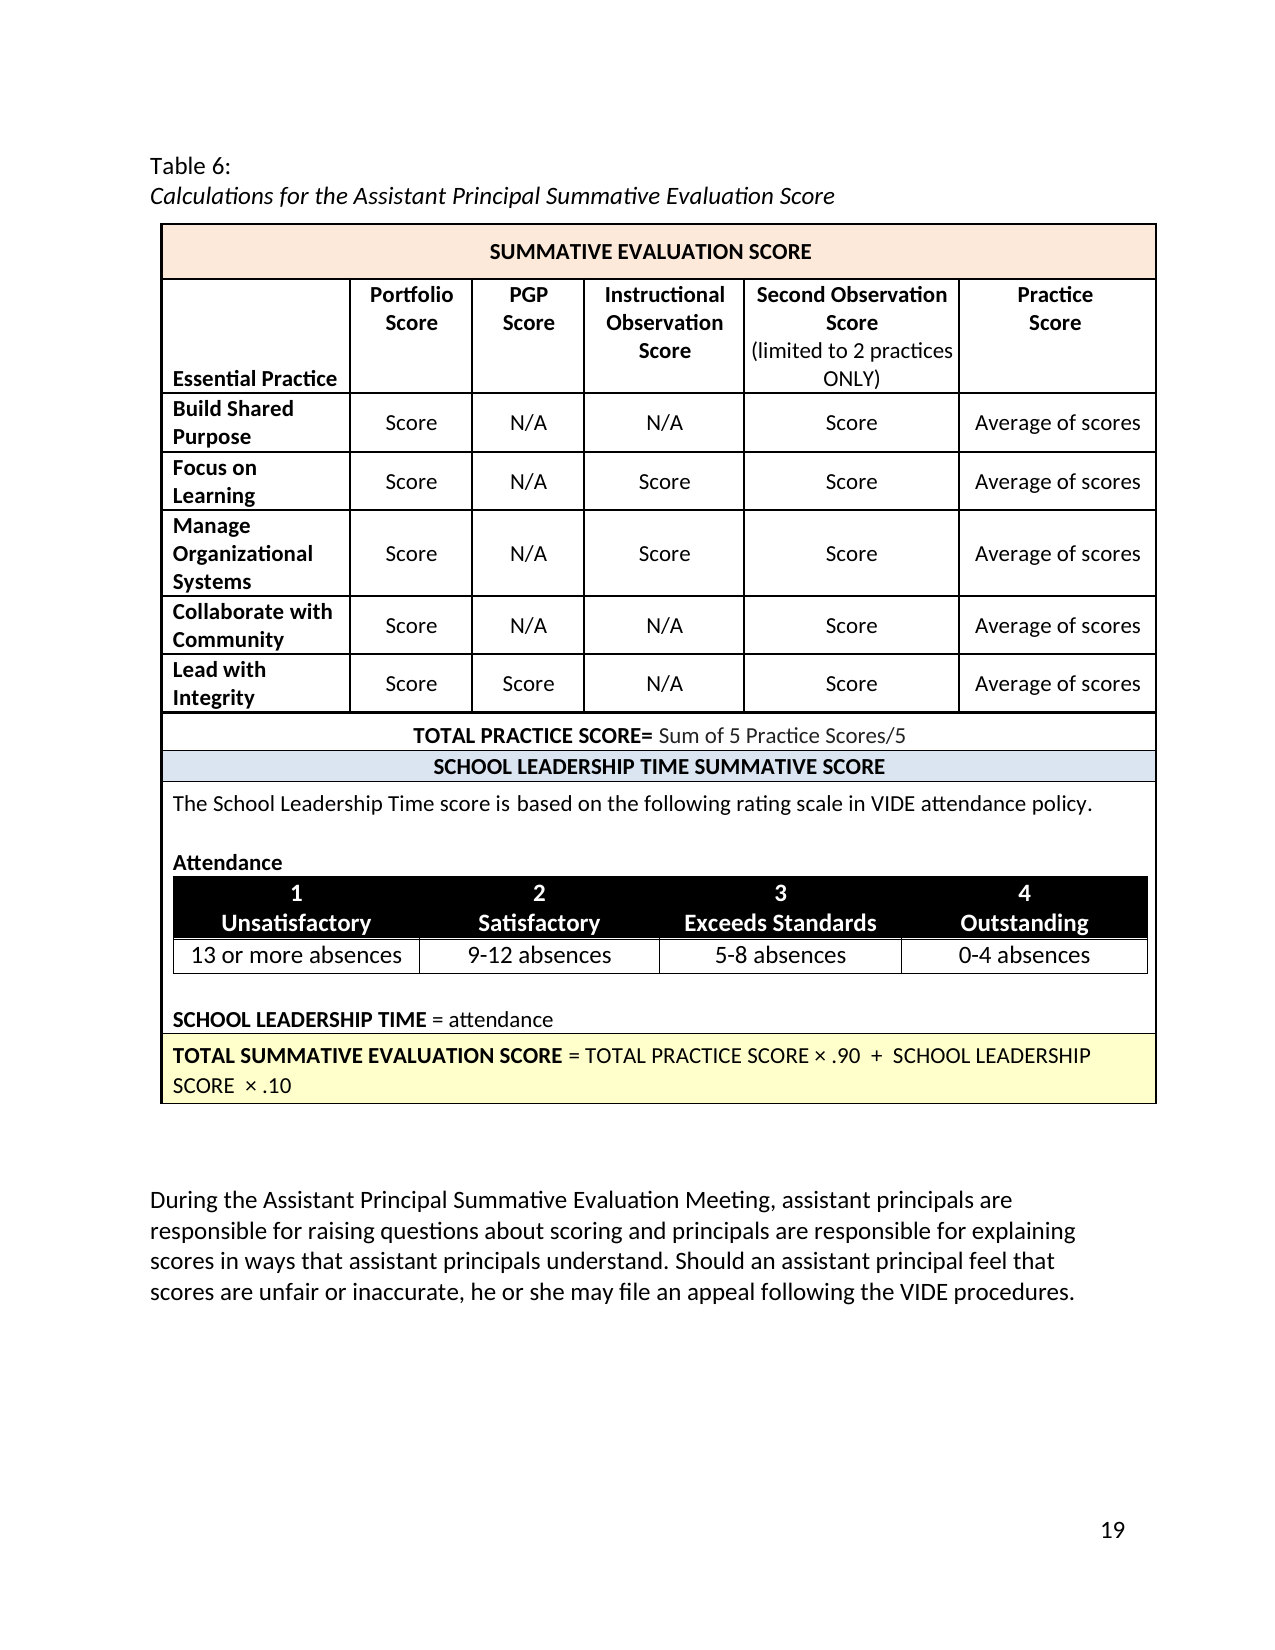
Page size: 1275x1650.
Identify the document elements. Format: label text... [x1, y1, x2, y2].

table_cell Score [351, 655, 471, 711]
table_cell N/A [585, 655, 743, 711]
table_cell Score [745, 511, 958, 595]
table_cell Score [473, 655, 583, 711]
table_cell Practice Score [960, 280, 1155, 392]
table_cell Manage Organizational Systems [163, 511, 349, 595]
table_cell Average of scores [960, 394, 1155, 451]
table_cell Score [585, 453, 743, 509]
table_cell N/A [473, 394, 583, 451]
text During the Assistant Principal Summative Evaluation Meeting, assistant principals are responsible for raising questions about scoring and principals are responsible for explaining scores in ways that assistant principals understand. Should an assistant principal feel that scores are unfair or inaccurate, he or she may file an appeal following the VIDE procedures. [150, 1184, 1125, 1307]
table_cell Portfolio Score [351, 280, 471, 392]
table_cell N/A [473, 511, 583, 595]
table_cell Score [585, 511, 743, 595]
table_cell Average of scores [960, 597, 1155, 653]
table_cell TOTAL PRACTICE SCORE= Sum of 5 Practice Scores/5 [163, 714, 1155, 749]
table_cell Collaborate with Community [163, 597, 349, 653]
table_cell Essential Practice [163, 280, 349, 392]
table_cell PGP Score [473, 280, 583, 392]
table_cell Score [351, 597, 471, 653]
table_cell Score [745, 655, 958, 711]
table_cell N/A [473, 597, 583, 653]
table_cell Score [351, 394, 471, 451]
table_cell Score [745, 597, 958, 653]
table_cell Focus on Learning [163, 453, 349, 509]
table_cell Second Observation Score (limited to 2 practices ONLY) [745, 280, 958, 392]
table_cell Instructional Observation Score [585, 280, 743, 392]
table_cell SCHOOL LEADERSHIP TIME SUMMATIVE SCORE [163, 751, 1155, 781]
table_cell Lead with Integrity [163, 655, 349, 711]
table_cell N/A [473, 453, 583, 509]
table_cell N/A [585, 597, 743, 653]
table_cell Average of scores [960, 655, 1155, 711]
table_header SUMMATIVE EVALUATION SCORE [163, 225, 1155, 278]
text Calculations for the Assistant Principal Summative Evaluation Score [150, 180, 1125, 210]
table_cell Score [745, 453, 958, 509]
table_cell Average of scores [960, 511, 1155, 595]
table_cell TOTAL SUMMATIVE EVALUATION SCORE = TOTAL PRACTICE SCORE × .90 + SCHOOL LEADERSHIP SCORE × .10 [163, 1034, 1155, 1103]
table_cell The School Leadership Time score is based on the following rating scale in VIDE attendance policy. Attendance SCHOOL LEADERSHIP TIME = attendance [163, 782, 1155, 1033]
text Table 6: [150, 150, 1125, 180]
table_cell Score [745, 394, 958, 451]
table_cell Average of scores [960, 453, 1155, 509]
table_cell Score [351, 453, 471, 509]
table_cell N/A [585, 394, 743, 451]
table_cell Score [351, 511, 471, 595]
table_cell Build Shared Purpose [163, 394, 349, 451]
